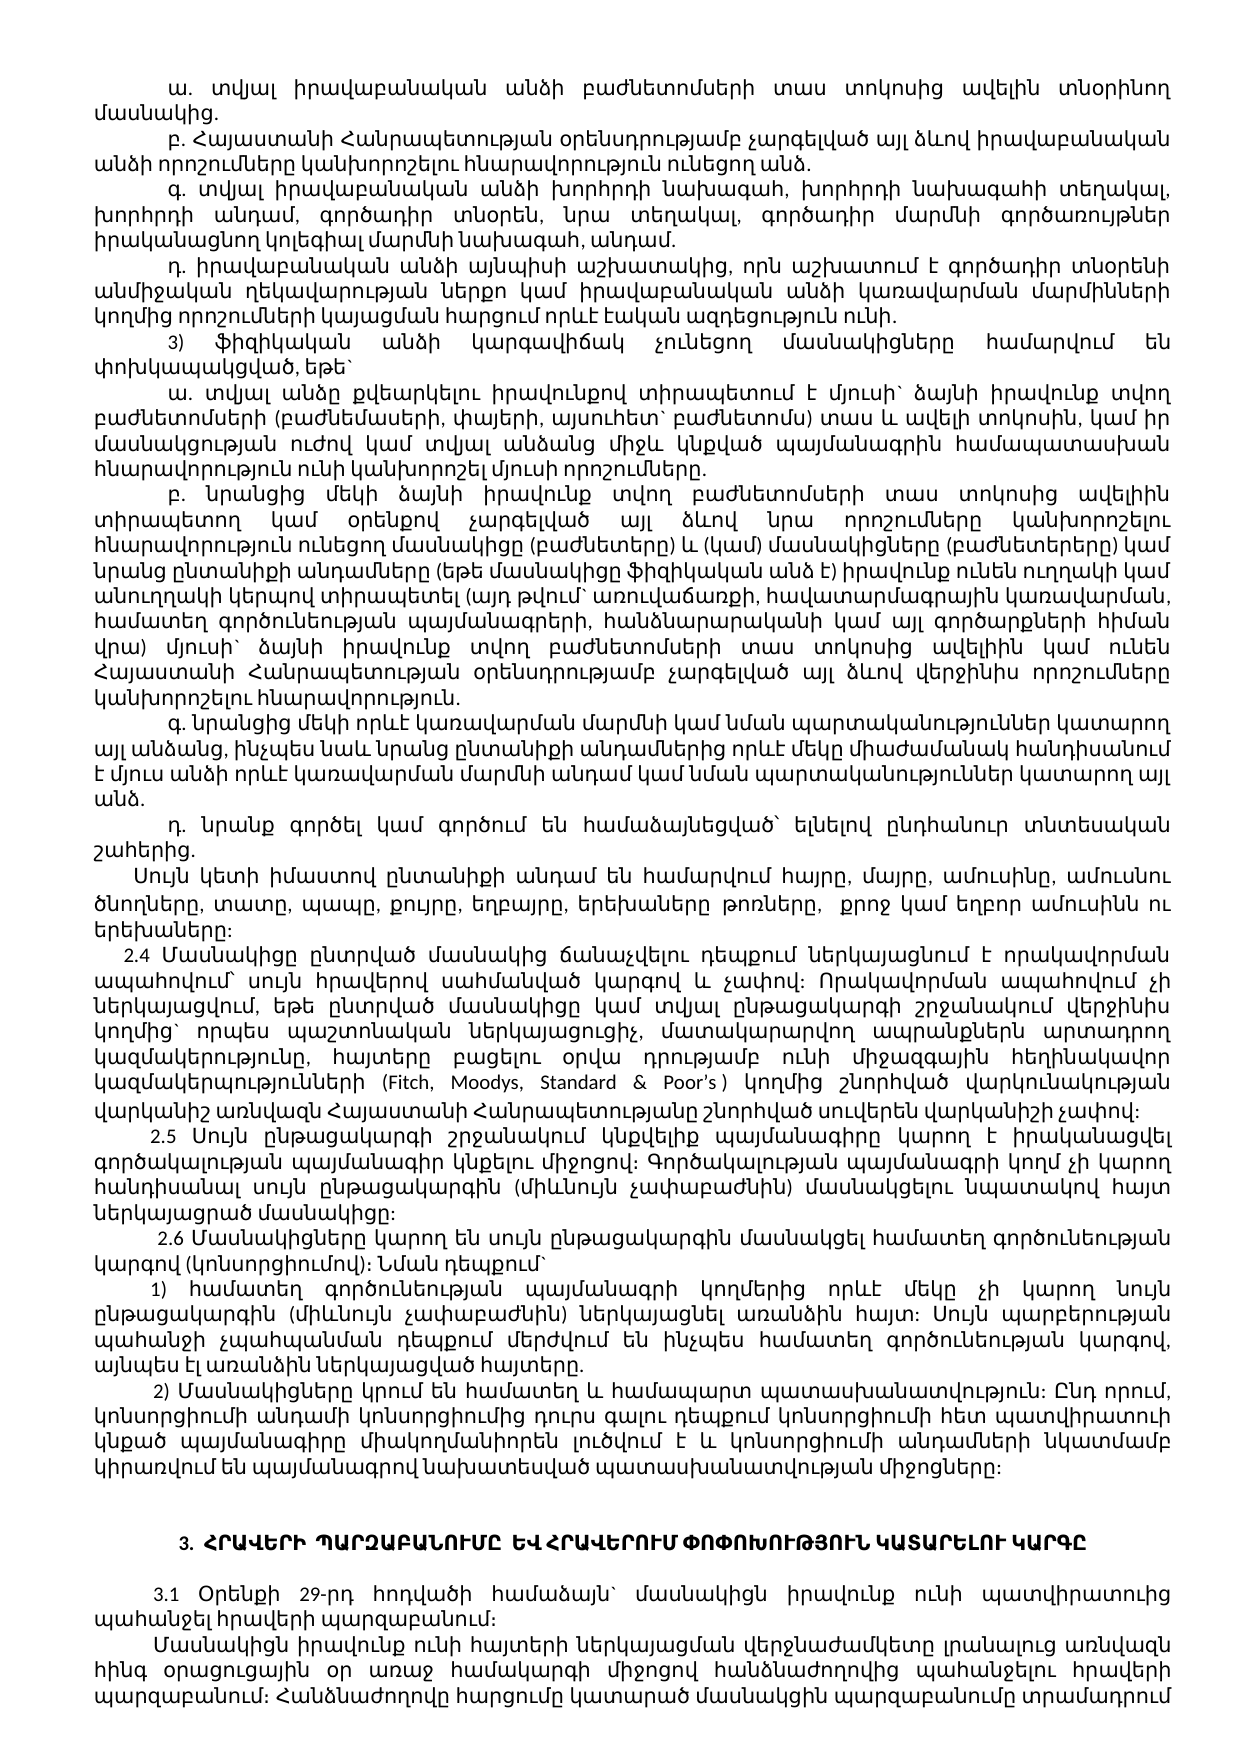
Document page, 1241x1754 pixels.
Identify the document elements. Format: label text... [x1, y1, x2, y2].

text գ. տվյալ իրավաբանական անձի խորհրդի նախագահ, խորհրդի նախագահի տեղակալ, խորհրդի անդամ, գործադիր տնօրեն, նրա տեղակալ, գործադիր մարմնի գործառույթներ իրականացնող կոլեգիալ մարմնի նախագահ, անդամ. [94, 177, 1171, 253]
text 2.5 Սույն ընթացակարգի շրջանակում կնքվելիք պայմանագիրը կարող է իրականացվել գործակալության պայմանագիր կնքելու միջոցով։ Գործակալության պայմանագրի կողմ չի կարող հանդիսանալ սույն ընթացակարգին (միևնույն չափաբաժնին) մասնակցելու նպատակով հայտ ներկայացրած մասնակիցը: [94, 1124, 1171, 1225]
text դ. նրանք գործել կամ գործում են համաձայնեցված՝ ելնելով ընդհանուր տնտեսական շահերից. [94, 812, 1171, 863]
text 3.1 Օրենքի 29-րդ հոդվածի համաձայն` մասնակիցն իրավունք ունի պատվիրատուից պահանջել հրավերի պարզաբանում։ [94, 1581, 1171, 1632]
text բ. Հայաստանի Հանրապետության օրենսդրությամբ չարգելված այլ ձևով իրավաբանական անձի որոշումները կանխորոշելու հնարավորություն ունեցող անձ. [94, 126, 1171, 177]
text 2) Մասնակիցները կրում են համատեղ և համապարտ պատասխանատվություն: Ընդ որում, կոնսորցիումի անդամի կոնսորցիումից դուրս գալու դեպքում կոնսորցիումի հետ պատվիրատուի կնքած պայմանագիրը միակողմանիորեն լուծվում է և կոնսորցիումի անդամների նկատմամբ կիրառվում են պայմանագրով նախատեսված պատասխանատվության միջոցները: [94, 1378, 1171, 1479]
text Սույն կետի իմաստով ընտանիքի անդամ են համարվում հայրը, մայրը, ամուսինը, ամուսնու ծնողները, տատը, պապը, քույրը, եղբայրը, երեխաները թոռները, քրոջ կամ եղբոր ամուսինն ու երեխաները: [94, 863, 1171, 942]
text 2.6 Մասնակիցները կարող են սույն ընթացակարգին մասնակցել համատեղ գործունեության կարգով (կոնսորցիումով)։ Նման դեպքում` [94, 1225, 1171, 1276]
text գ. նրանցից մեկի որևէ կառավարման մարմնի կամ նման պարտականություններ կատարող այլ անձանց, ինչպես նաև նրանց ընտանիքի անդամներից որևէ մեկը միաժամանակ հանդիսանում է մյուս անձի որևէ կառավարման մարմնի անդամ կամ նման պարտականություններ կատարող այլ անձ. [94, 710, 1171, 812]
text ա. տվյալ իրավաբանական անձի բաժնետոմսերի տաս տոկոսից ավելին տնօրինող մասնակից. [94, 75, 1171, 126]
text 2.4 Մասնակիցը ընտրված մասնակից ճանաչվելու դեպքում ներկայացնում է որակավորման ապահովում՝ սույն հրավերով սահմանված կարգով և չափով: Որակավորման ապահովում չի ներկայացվում, եթե ընտրված մասնակիցը կամ տվյալ ընթացակարգի շրջանակում վերջինիս կողմից` որպես պաշտոնական ներկայացուցիչ, մատակարարվող ապրանքներն արտադրող կազմակերությունը, հայտերը բացելու օրվա դրությամբ ունի միջազգային հեղինակավոր կազմակերպությունների (Fitch, Moodys, Standard & Poor’s ) կողմից շնորհված վարկունակության վարկանիշ առնվազն Հայաստանի Հանրապետությանը շնորհված սուվերեն վարկանիշի չափով: [94, 942, 1171, 1124]
text դ. իրավաբանական անձի այնպիսի աշխատակից, որն աշխատում է գործադիր տնօրենի անմիջական ղեկավարության ներքո կամ իրավաբանական անձի կառավարման մարմինների կողմից որոշումների կայացման հարցում որևէ էական ազդեցություն ունի. [94, 253, 1171, 329]
text բ. նրանցից մեկի ձայնի իրավունք տվող բաժնետոմսերի տաս տոկոսից ավելիին տիրապետող կամ օրենքով չարգելված այլ ձևով նրա որոշումները կանխորոշելու հնարավորություն ունեցող մասնակիցը (բաժնետերը) և (կամ) մասնակիցները (բաժնետերերը) կամ նրանց ընտանիքի անդամները (եթե մասնակիցը ֆիզիկական անձ է) իրավունք ունեն ուղղակի կամ անուղղակի կերպով տիրապետել (այդ թվում` առուվաճառքի, հավատարմագրային կառավարման, համատեղ գործունեության պայմանագրերի, հանձնարարականի կամ այլ գործարքների հիման վրա) մյուսի` ձայնի իրավունք տվող բաժնետոմսերի տաս տոկոսից ավելիին կամ ունեն Հայաստանի Հանրապետության օրենսդրությամբ չարգելված այլ ձևով վերջինիս որոշումները կանխորոշելու հնարավորություն. [94, 482, 1171, 710]
text ա. տվյալ անձը քվեարկելու իրավունքով տիրապետում է մյուսի` ձայնի իրավունք տվող բաժնետոմսերի (բաժնեմասերի, փայերի, այսուհետ` բաժնետոմս) տաս և ավելի տոկոսին, կամ իր մասնակցության ուժով կամ տվյալ անձանց միջև կնքված պայմանագրին համապատասխան հնարավորություն ունի կանխորոշել մյուսի որոշումները. [94, 380, 1171, 482]
text 3) ֆիզիկական անձի կարգավիճակ չունեցող մասնակիցները համարվում են փոխկապակցված, եթե` [94, 329, 1171, 380]
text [94, 1632, 1171, 1708]
text 3. ՀՐԱՎԵՐԻ ՊԱՐԶԱԲԱՆՈՒՄԸ ԵՎ ՀՐԱՎԵՐՈՒՄ ՓՈՓՈԽՈՒԹՅՈՒՆ ԿԱՏԱՐԵԼՈՒ ԿԱՐԳԸ [94, 1530, 1171, 1556]
text 1) համատեղ գործունեության պայմանագրի կողմերից որևէ մեկը չի կարող նույն ընթացակարգին (միևնույն չափաբաժնին) ներկայացնել առանձին հայտ: Սույն պարբերության պահանջի չպահպանման դեպքում մերժվում են ինչպես համատեղ գործունեության կարգով, այնպես էլ առանձին ներկայացված հայտերը. [94, 1276, 1171, 1378]
